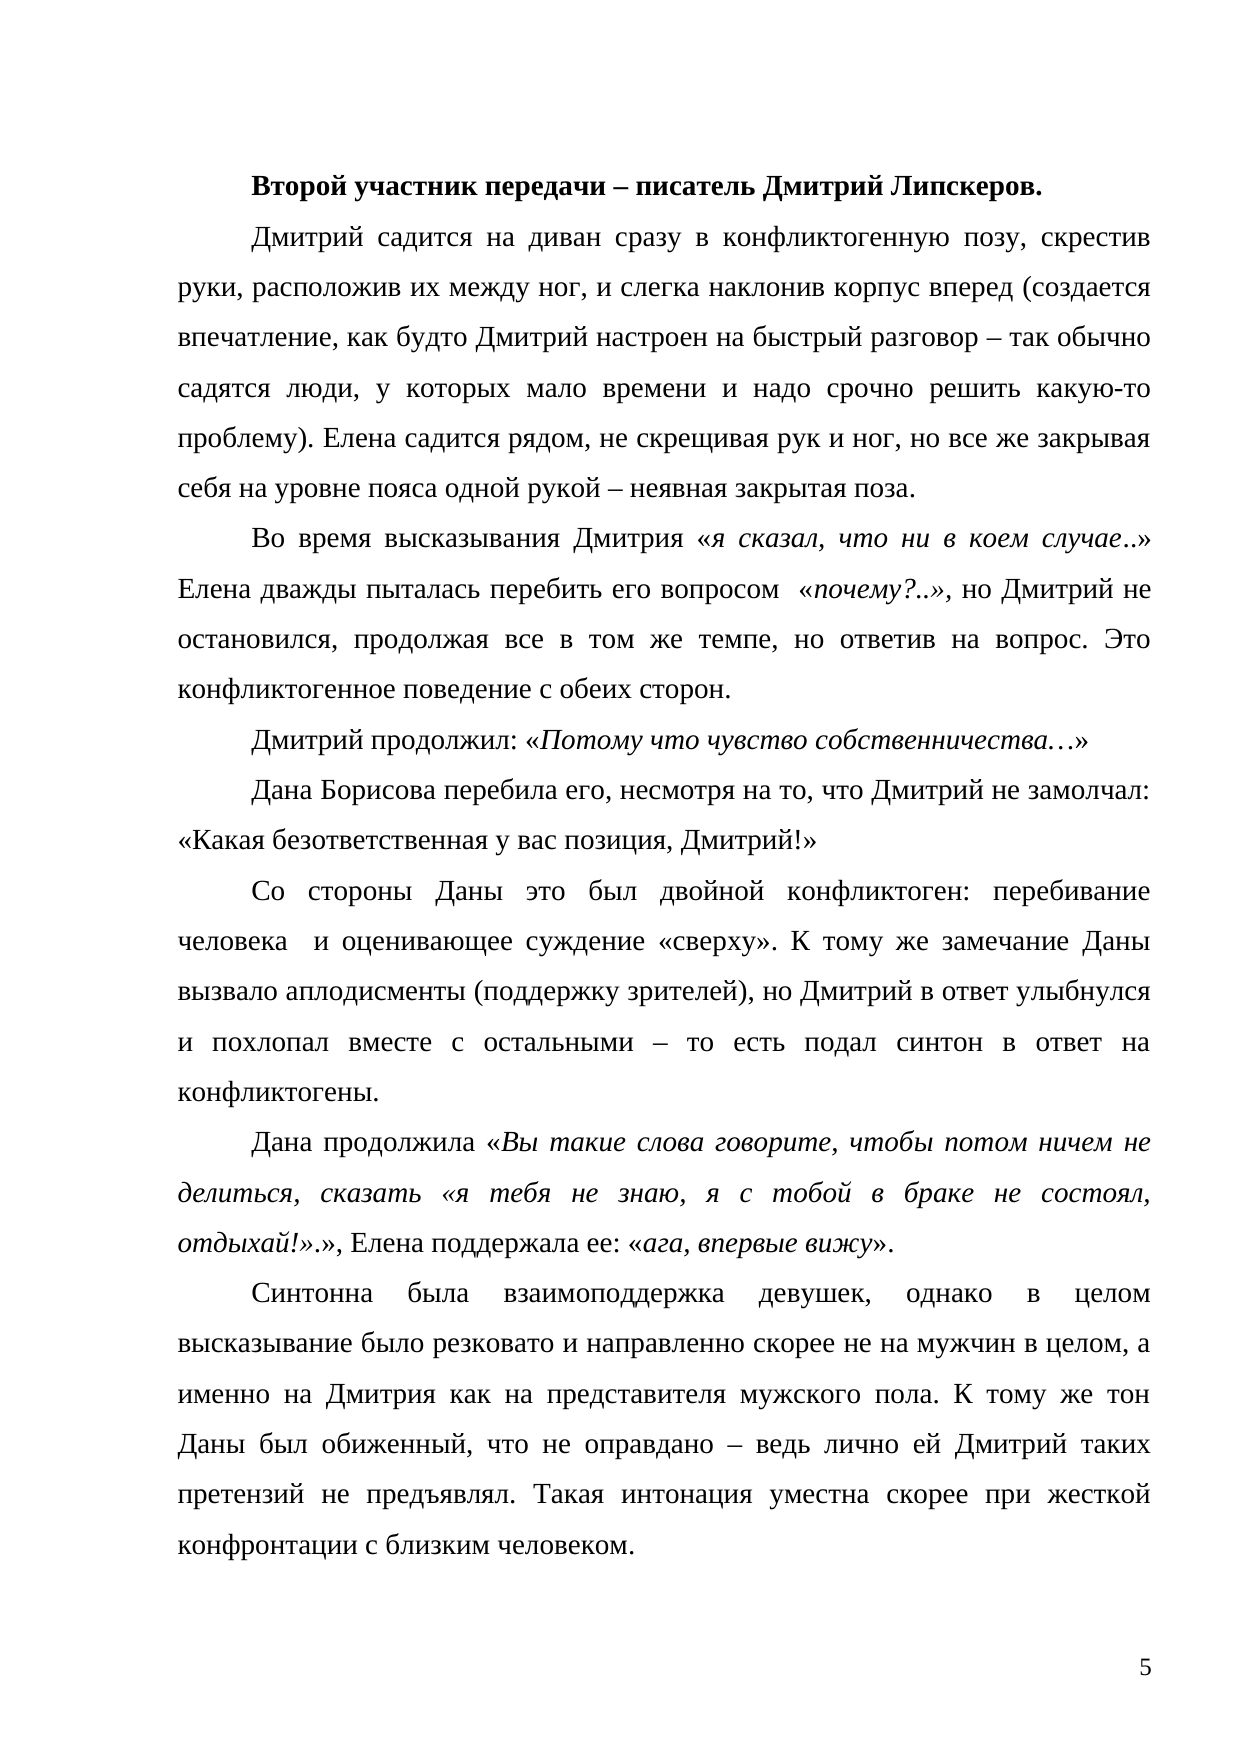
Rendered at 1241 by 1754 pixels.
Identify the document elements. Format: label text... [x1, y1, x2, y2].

text Синтонна была взаимоподдержка девушек, однако в целом высказывание было резковато и направленно скорее не на мужчин в целом, а именно на Дмитрия как на представителя мужского пола. К тому же тон Даны был обиженный, что не оправдано – ведь лично ей Дмитрий таких претензий не предъявлял. Такая интонация уместна скорее при жесткой конфронтации с близким человеком. [177, 1275, 1152, 1560]
text Дмитрий садится на диван сразу в конфликтогенную позу, скрестив руки, расположив их между ног, и слегка наклонив корпус вперед (создается впечатление, как будто Дмитрий настроен на быстрый разговор – так обычно садятся люди, у которых мало времени и надо срочно решить какую-то проблему). Елена садится рядом, не скрещивая рук и ног, но все же закрывая себя на уровне пояса одной рукой – неявная закрытая поза. [177, 219, 1152, 504]
text Со стороны Даны это был двойной конфликтоген: перебивание человека и оценивающее суждение «сверху». К тому же замечание Даны вызвало аплодисменты (поддержку зрителей), но Дмитрий в ответ улыбнулся и похлопал вместе с остальными – то есть подал синтон в ответ на конфликтогены. [177, 873, 1152, 1108]
text Во время высказывания Дмитрия «я сказал, что ни в коем случае..» Елена дважды пыталась перебить его вопросом «почему?..», но Дмитрий не остановился, продолжая все в том же темпе, но ответив на вопрос. Это конфликтогенное поведение с обеих сторон. [177, 521, 1152, 705]
text Дана Борисова перебила его, несмотря на то, что Дмитрий не замолчал: «Какая безответственная у вас позиция, Дмитрий!» [177, 772, 1152, 856]
text Второй участник передачи – писатель Дмитрий Липскеров. [177, 168, 1152, 202]
text Дмитрий продолжил: «Потому что чувство собственничества…» [177, 722, 1152, 755]
text Дана продолжила «Вы такие слова говорите, чтобы потом ничем не делиться, сказать «я тебя не знаю, я с тобой в браке не состоял, отдыхай!».», Елена поддержала ее: «ага, впервые вижу». [177, 1124, 1152, 1258]
